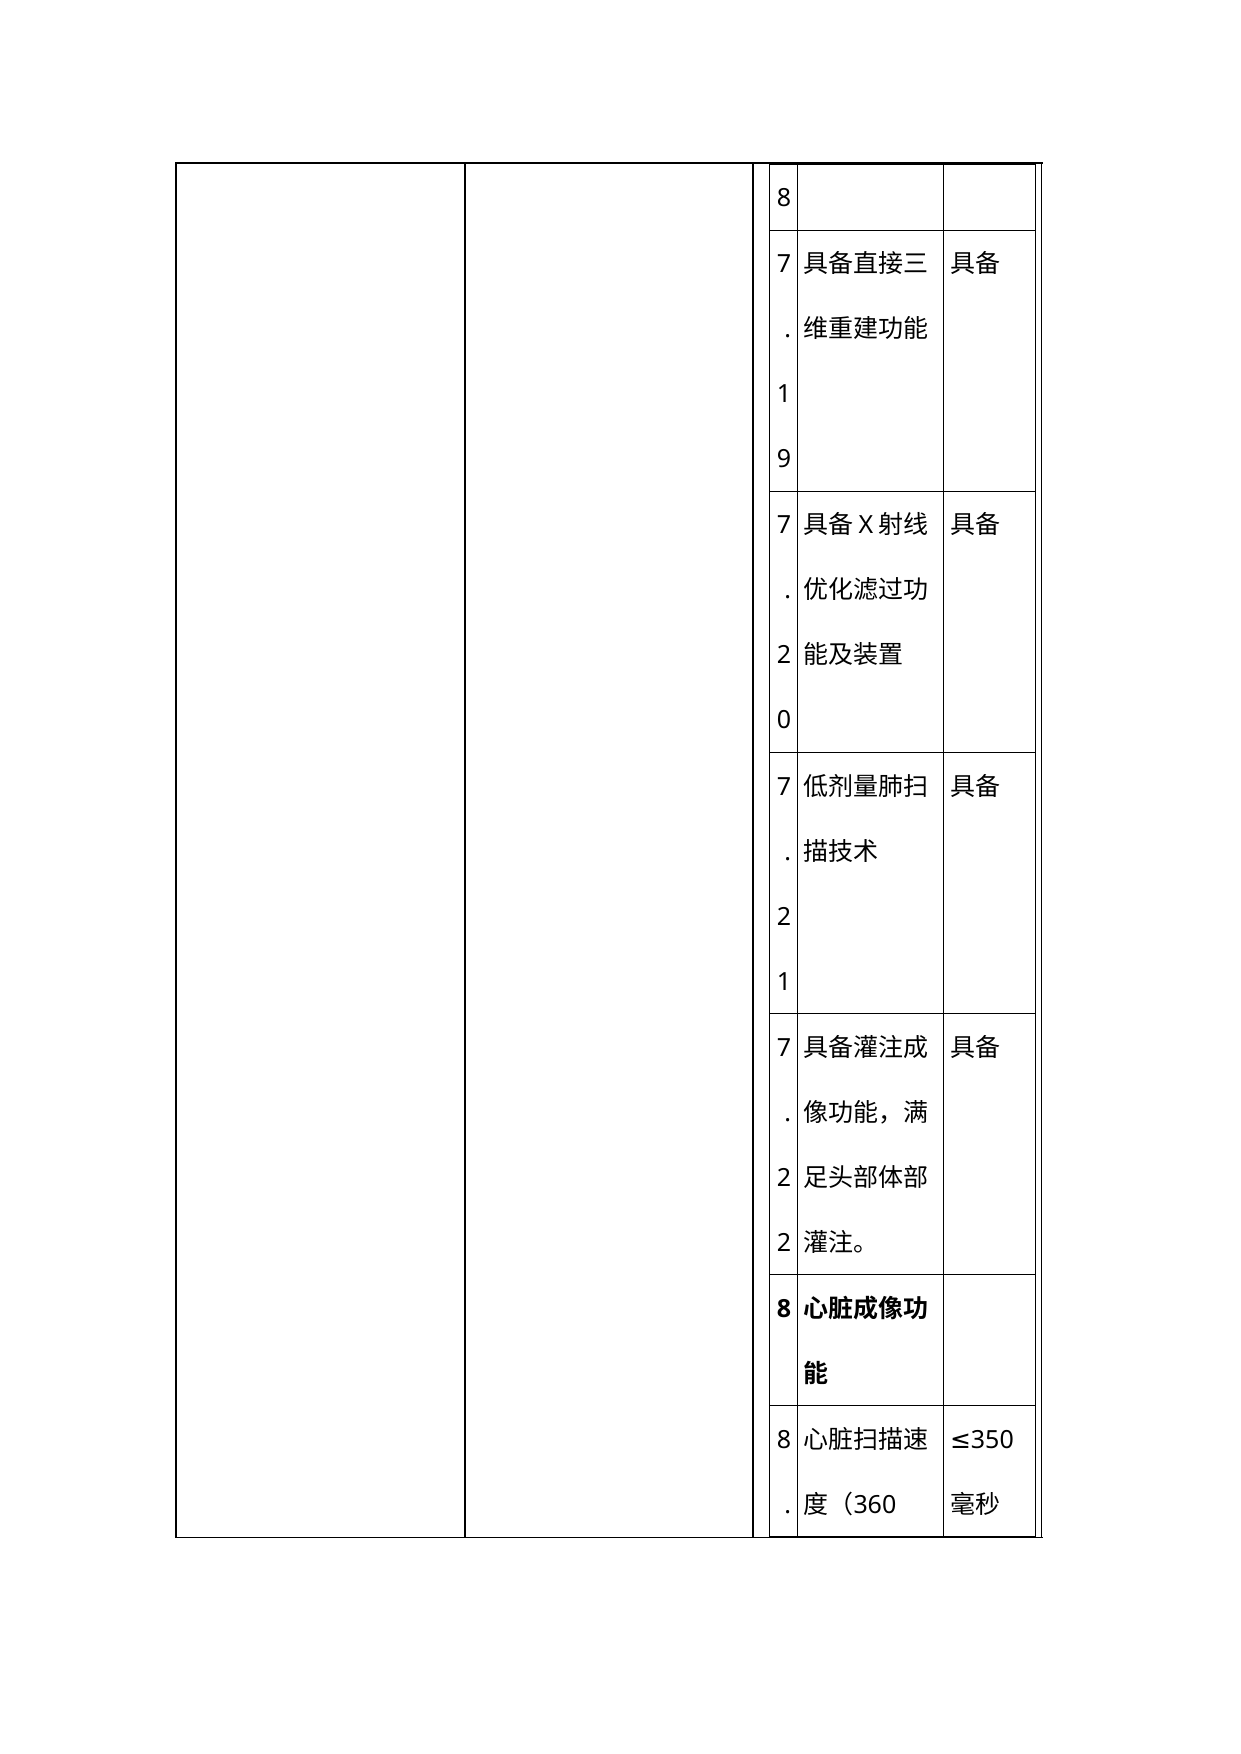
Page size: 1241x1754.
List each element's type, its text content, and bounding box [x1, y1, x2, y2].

table_cell [944, 1406, 1035, 1536]
table_cell [944, 492, 1035, 752]
table_cell [798, 1275, 943, 1405]
table_cell [1036, 164, 1041, 1537]
table_cell [466, 164, 752, 1537]
table_cell [944, 753, 1035, 1013]
table_cell [770, 1275, 797, 1405]
table_cell [798, 753, 943, 1013]
table_cell [770, 1406, 797, 1536]
table_cell [770, 492, 797, 752]
table_cell [754, 164, 769, 1537]
table_cell [944, 1014, 1035, 1274]
table_cell [944, 231, 1035, 491]
table_cell [798, 1014, 943, 1274]
table_cell [770, 231, 797, 491]
table_cell [798, 231, 943, 491]
table_cell [798, 1406, 943, 1536]
table_cell [798, 165, 943, 230]
table_cell 2 [177, 164, 464, 1537]
table_cell [798, 492, 943, 752]
table_cell [770, 165, 797, 230]
table_cell [944, 165, 1035, 230]
table_cell [770, 753, 797, 1013]
table_cell [770, 1014, 797, 1274]
table_cell [944, 1275, 1035, 1405]
